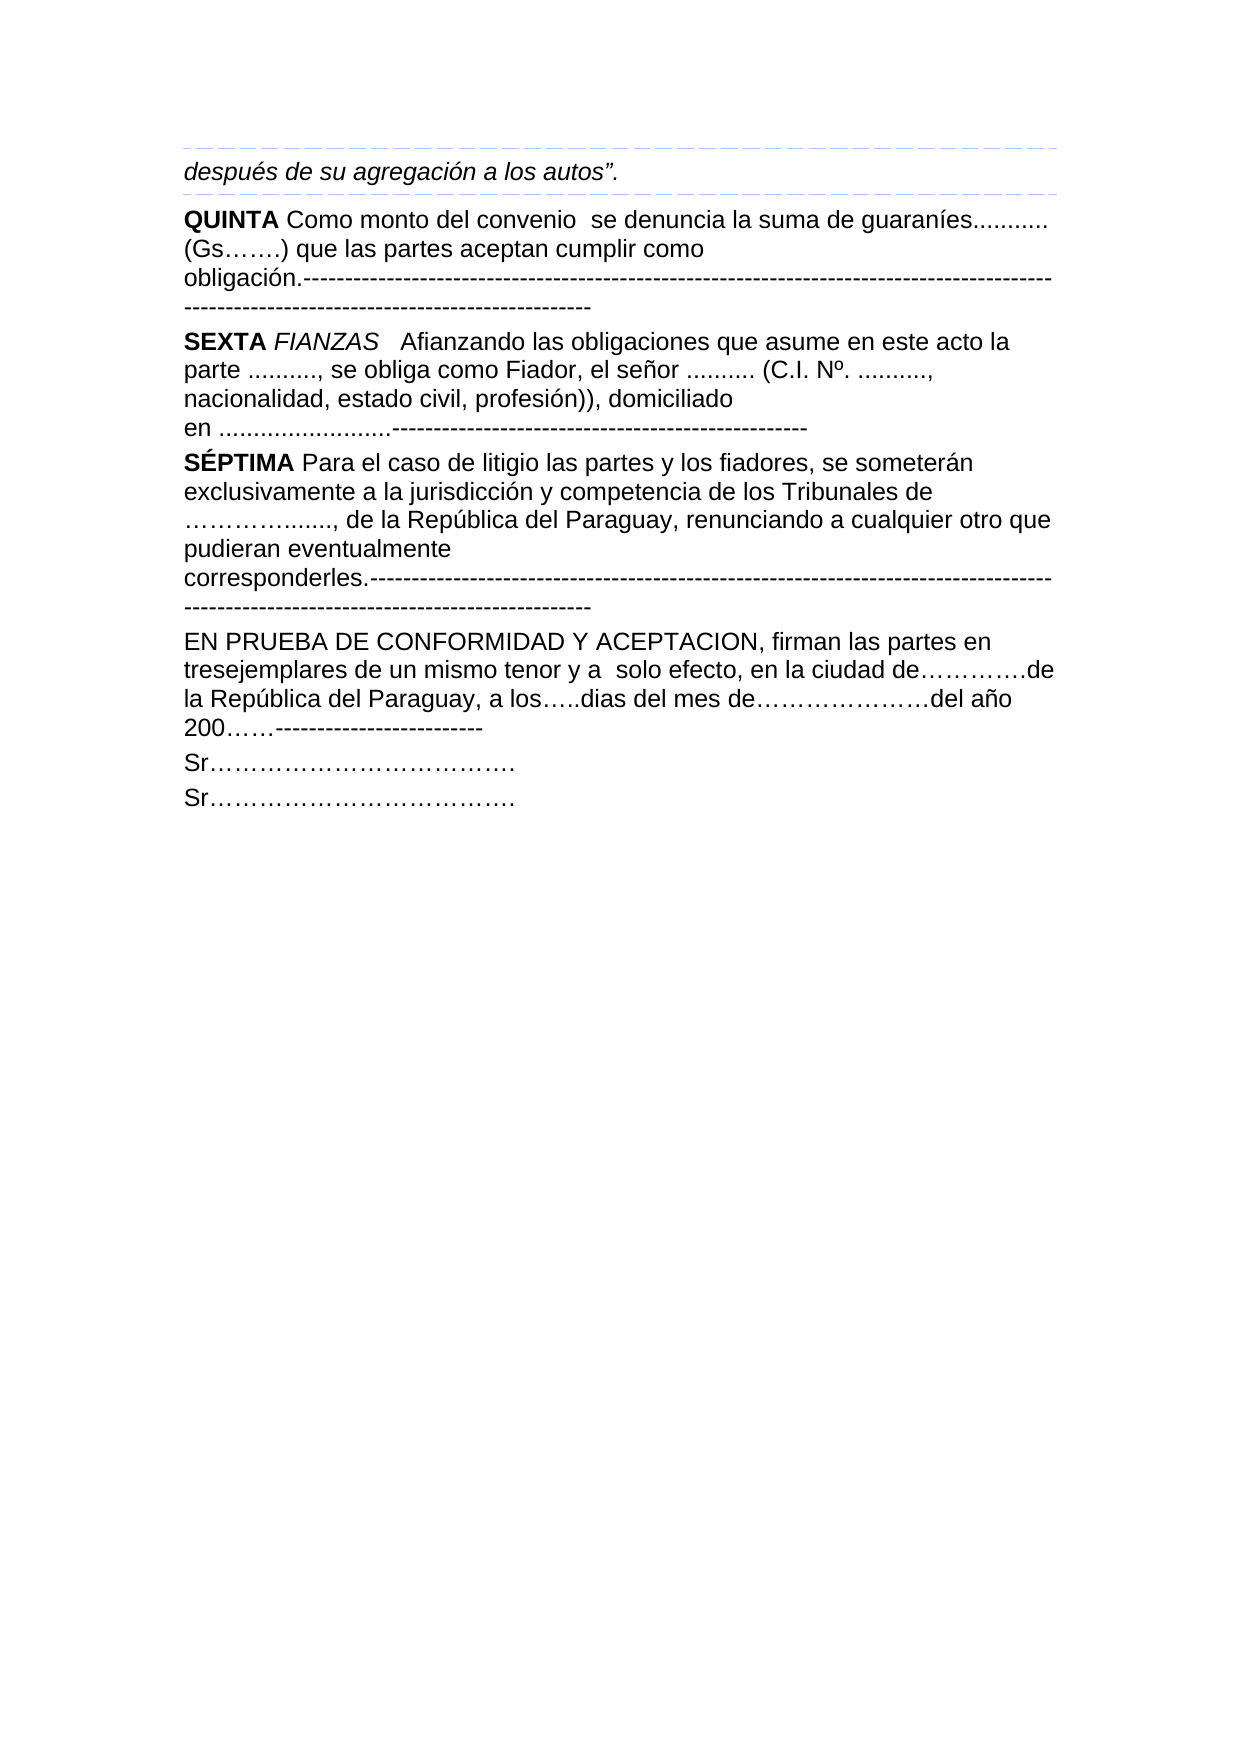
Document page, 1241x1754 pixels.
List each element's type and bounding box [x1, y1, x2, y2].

table_cell [177, 148, 1063, 818]
